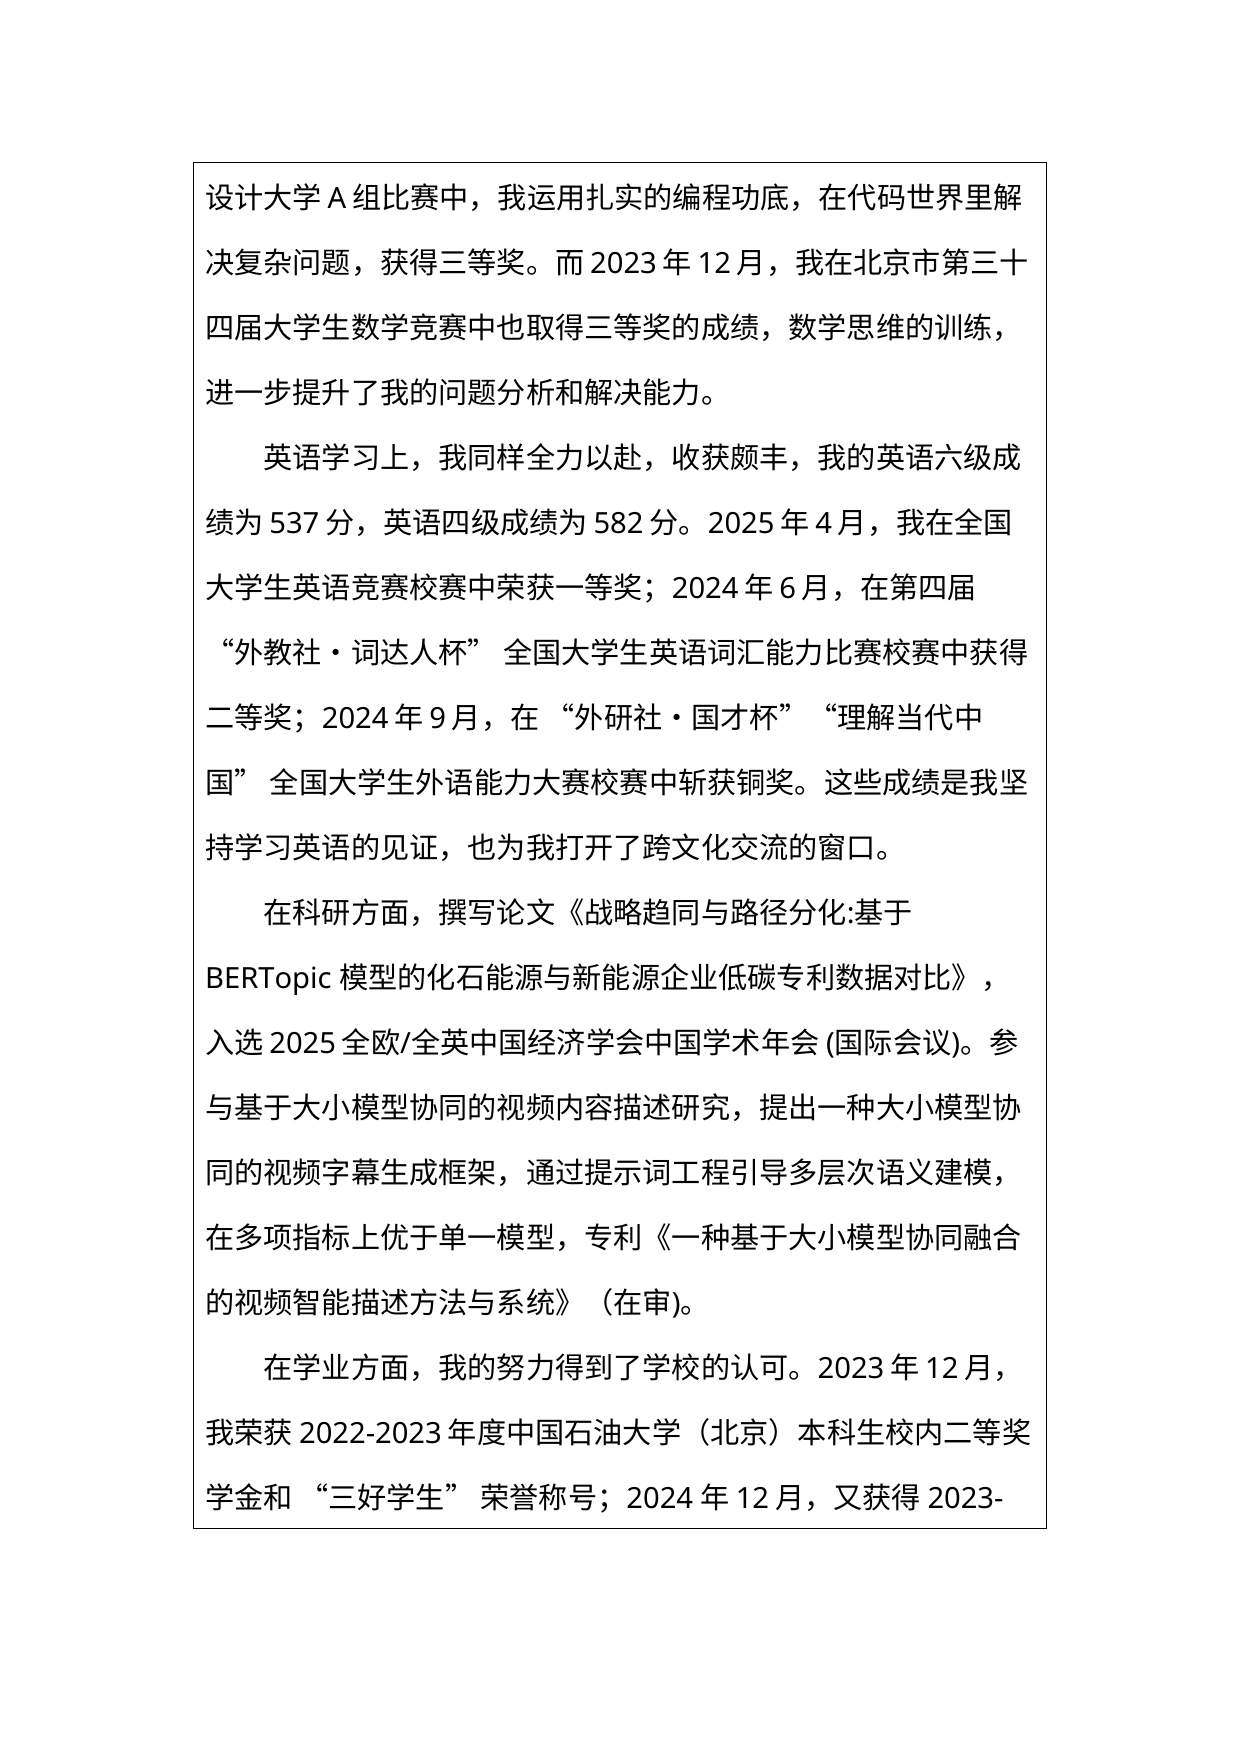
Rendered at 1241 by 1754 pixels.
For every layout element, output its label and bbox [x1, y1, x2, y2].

table_cell [194, 163, 1046, 1528]
